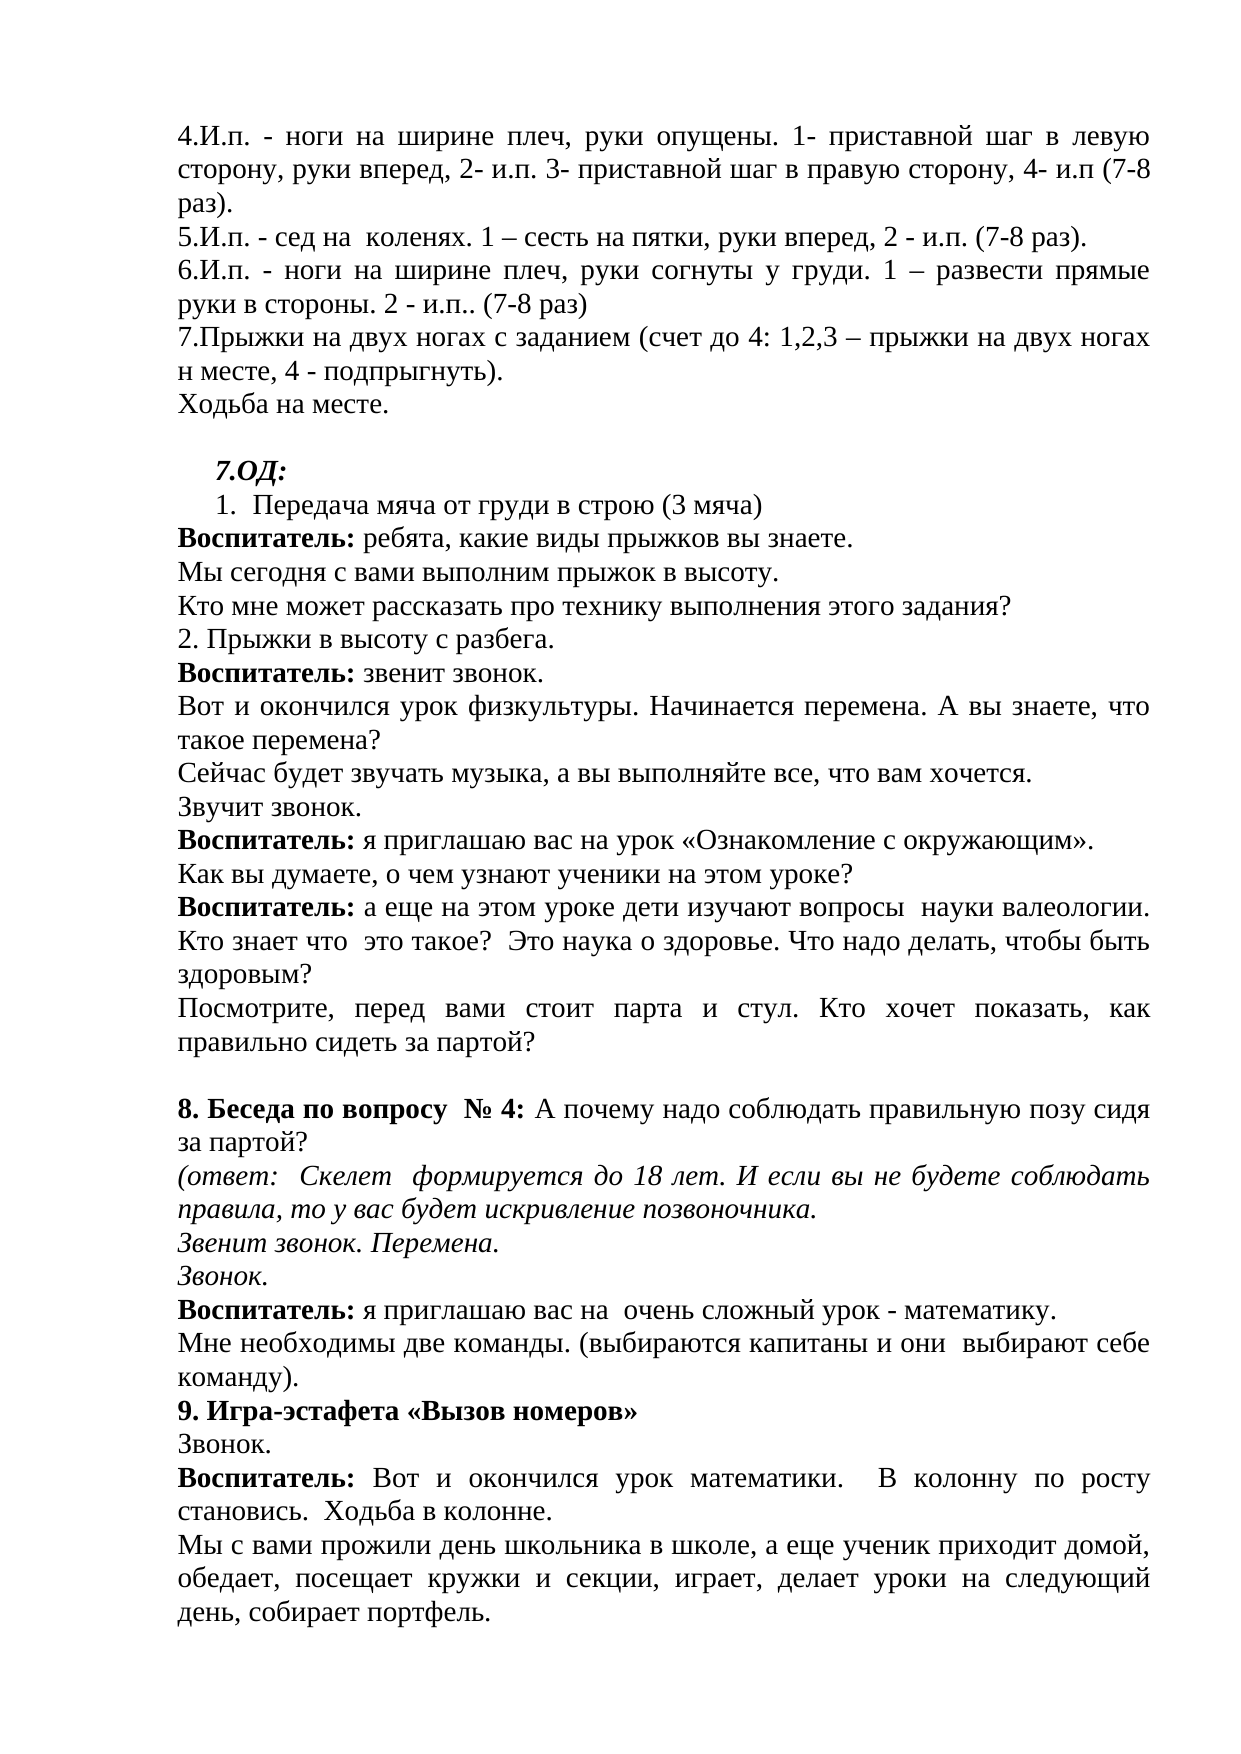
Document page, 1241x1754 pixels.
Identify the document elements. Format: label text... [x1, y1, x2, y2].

text Сейчас будет звучать музыка, а вы выполняйте все, что вам хочется. [177, 755, 1152, 789]
text 7.ОД: [215, 453, 1152, 487]
text Звонок. [177, 1258, 1152, 1292]
text Посмотрите, перед вами стоит парта и стул. Кто хочет показать, как правильно сидеть за партой? [177, 990, 1152, 1057]
text 4.И.п. - ноги на ширине плеч, руки опущены. 1- приставной шаг в левую сторону, руки вперед, 2- и.п. 3- приставной шаг в правую сторону, 4- и.п (7-8 раз). [177, 118, 1152, 219]
text Мне необходимы две команды. (выбираются капитаны и они выбирают себе команду). [177, 1326, 1152, 1393]
text Ходьба на месте. [177, 386, 1152, 420]
text Мы с вами прожили день школьника в школе, а еще ученик приходит домой, обедает, посещает кружки и секции, играет, делает уроки на следующий день, собирает портфель. [177, 1527, 1152, 1627]
text Воспитатель: а еще на этом уроке дети изучают вопросы науки валеологии. Кто знает что это такое? Это наука о здоровье. Что надо делать, чтобы быть здоровым? [177, 889, 1152, 990]
text Воспитатель: я приглашаю вас на урок «Ознакомление с окружающим». [177, 822, 1152, 856]
text 8. Беседа по вопросу № 4: А почему надо соблюдать правильную позу сидя за партой? [177, 1091, 1152, 1158]
text Воспитатель: я приглашаю вас на очень сложный урок - математику. [177, 1292, 1152, 1326]
text Звонок. [177, 1426, 1152, 1460]
text Кто мне может рассказать про технику выполнения этого задания? [177, 588, 1152, 621]
text 5.И.п. - сед на коленях. 1 – сесть на пятки, руки вперед, 2 - и.п. (7-8 раз). [177, 219, 1152, 252]
text Мы сегодня с вами выполним прыжок в высоту. [177, 554, 1152, 588]
text 7.Прыжки на двух ногах с заданием (счет до 4: 1,2,3 – прыжки на двух ногах н месте, 4 - подпрыгнуть). [177, 319, 1152, 386]
list Передача мяча от груди в строю (3 мяча) [215, 487, 1152, 521]
text Вот и окончился урок физкультуры. Начинается перемена. А вы знаете, что такое перемена? [177, 688, 1152, 755]
text Воспитатель: звенит звонок. [177, 655, 1152, 688]
text 6.И.п. - ноги на ширине плеч, руки согнуты у груди. 1 – развести прямые руки в стороны. 2 - и.п.. (7-8 раз) [177, 252, 1152, 319]
text Звучит звонок. [177, 789, 1152, 822]
text (ответ: Скелет формируется до 18 лет. И если вы не будете соблюдать правила, то у вас будет искривление позвоночника. [177, 1158, 1152, 1225]
text Как вы думаете, о чем узнают ученики на этом уроке? [177, 856, 1152, 889]
text Воспитатель: ребята, какие виды прыжков вы знаете. [177, 521, 1152, 554]
text Воспитатель: Вот и окончился урок математики. В колонну по росту становись. Ходьба в колонне. [177, 1460, 1152, 1527]
text 9. Игра-эстафета «Вызов номеров» [177, 1393, 1152, 1426]
text 2. Прыжки в высоту с разбега. [177, 621, 1152, 655]
text Звенит звонок. Перемена. [177, 1225, 1152, 1258]
